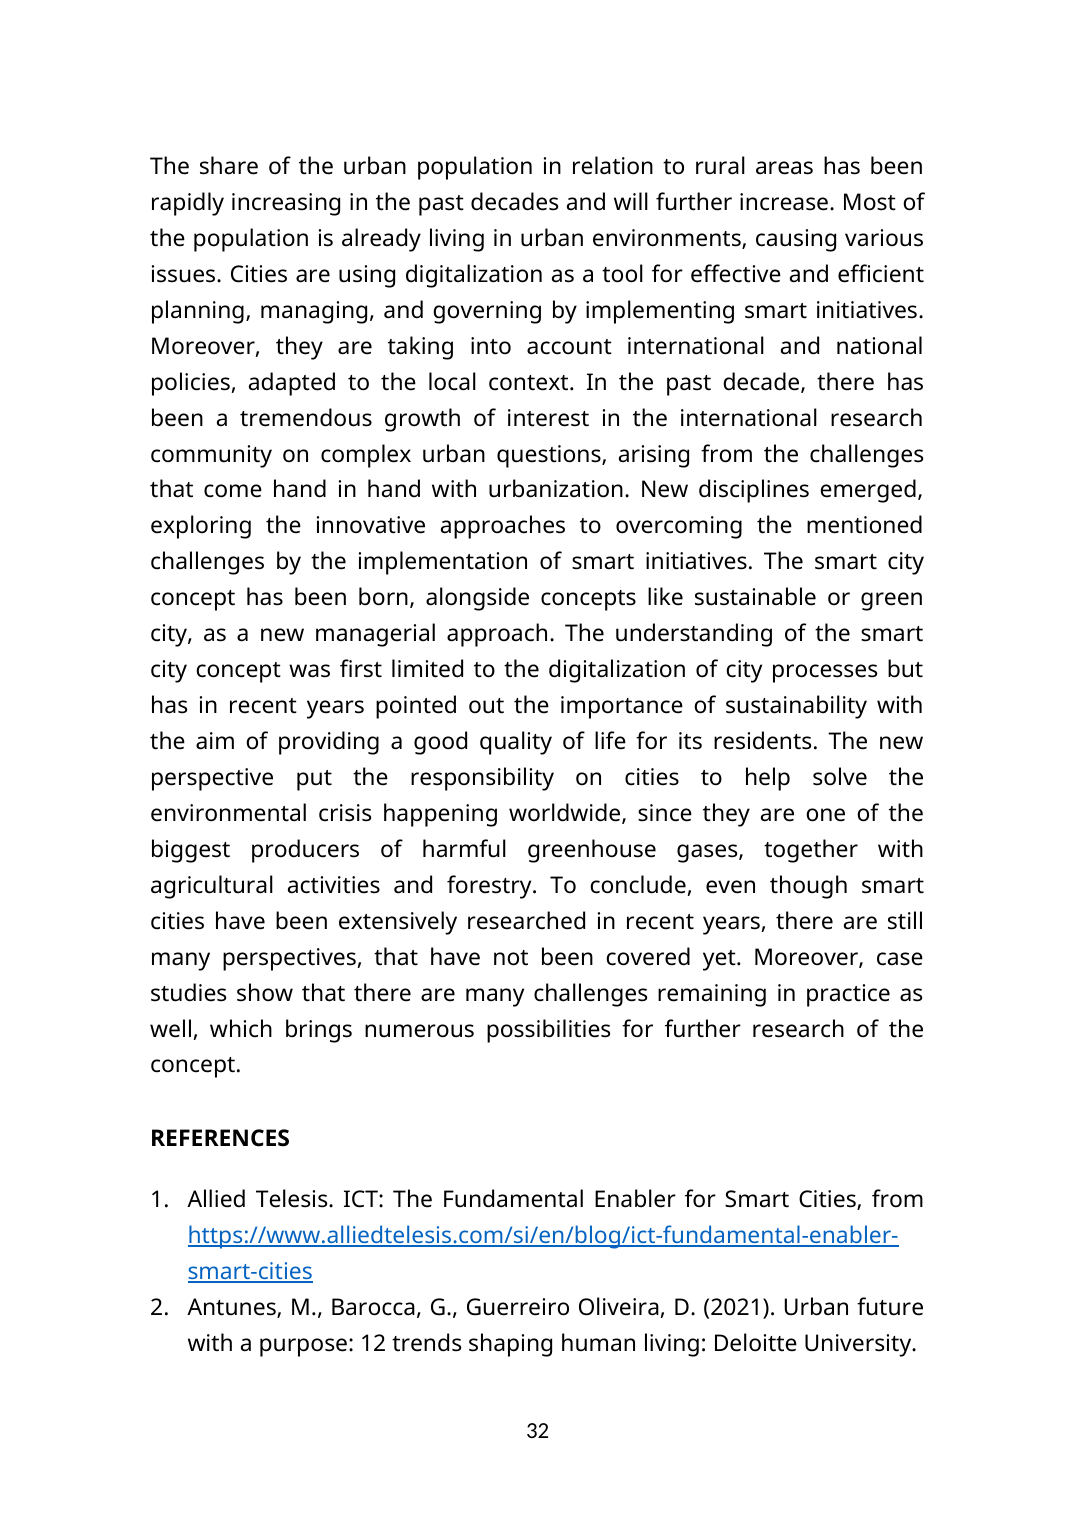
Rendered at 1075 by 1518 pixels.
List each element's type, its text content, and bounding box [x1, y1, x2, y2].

list Antunes, M., Barocca, G., Guerreiro Oliveira, D. (2021). Urban future with a purpose: 12 trends shaping human living: Deloitte University. [150, 1291, 925, 1358]
text The share of the urban population in relation to rural areas has been rapidly increasing in the past decades and will further increase. Most of the population is already living in urban environments, causing various issues. Cities are using digitalization as a tool for effective and efficient planning, managing, and governing by implementing smart initiatives. Moreover, they are taking into account international and national policies, adapted to the local context. In the past decade, there has been a tremendous growth of interest in the international research community on complex urban questions, arising from the challenges that come hand in hand with urbanization. New disciplines emerged, exploring the innovative approaches to overcoming the mentioned challenges by the implementation of smart initiatives. The smart city concept has been born, alongside concepts like sustainable or green city, as a new managerial approach. The understanding of the smart city concept was first limited to the digitalization of city processes but has in recent years pointed out the importance of sustainability with the aim of providing a good quality of life for its residents. The new perspective put the responsibility on cities to help solve the environmental crisis happening worldwide, since they are one of the biggest producers of harmful greenhouse gases, together with agricultural activities and forestry. To conclude, even though smart cities have been extensively researched in recent years, there are still many perspectives, that have not been covered yet. Moreover, case studies show that there are many challenges remaining in practice as well, which brings numerous possibilities for further research of the concept. [150, 150, 925, 1080]
text REFERENCES [150, 1122, 925, 1153]
list Allied Telesis. ICT: The Fundamental Enabler for Smart Cities, from https://www.alliedtelesis.com/si/en/blog/ict-fundamental-enabler-smart-cities [150, 1183, 925, 1286]
